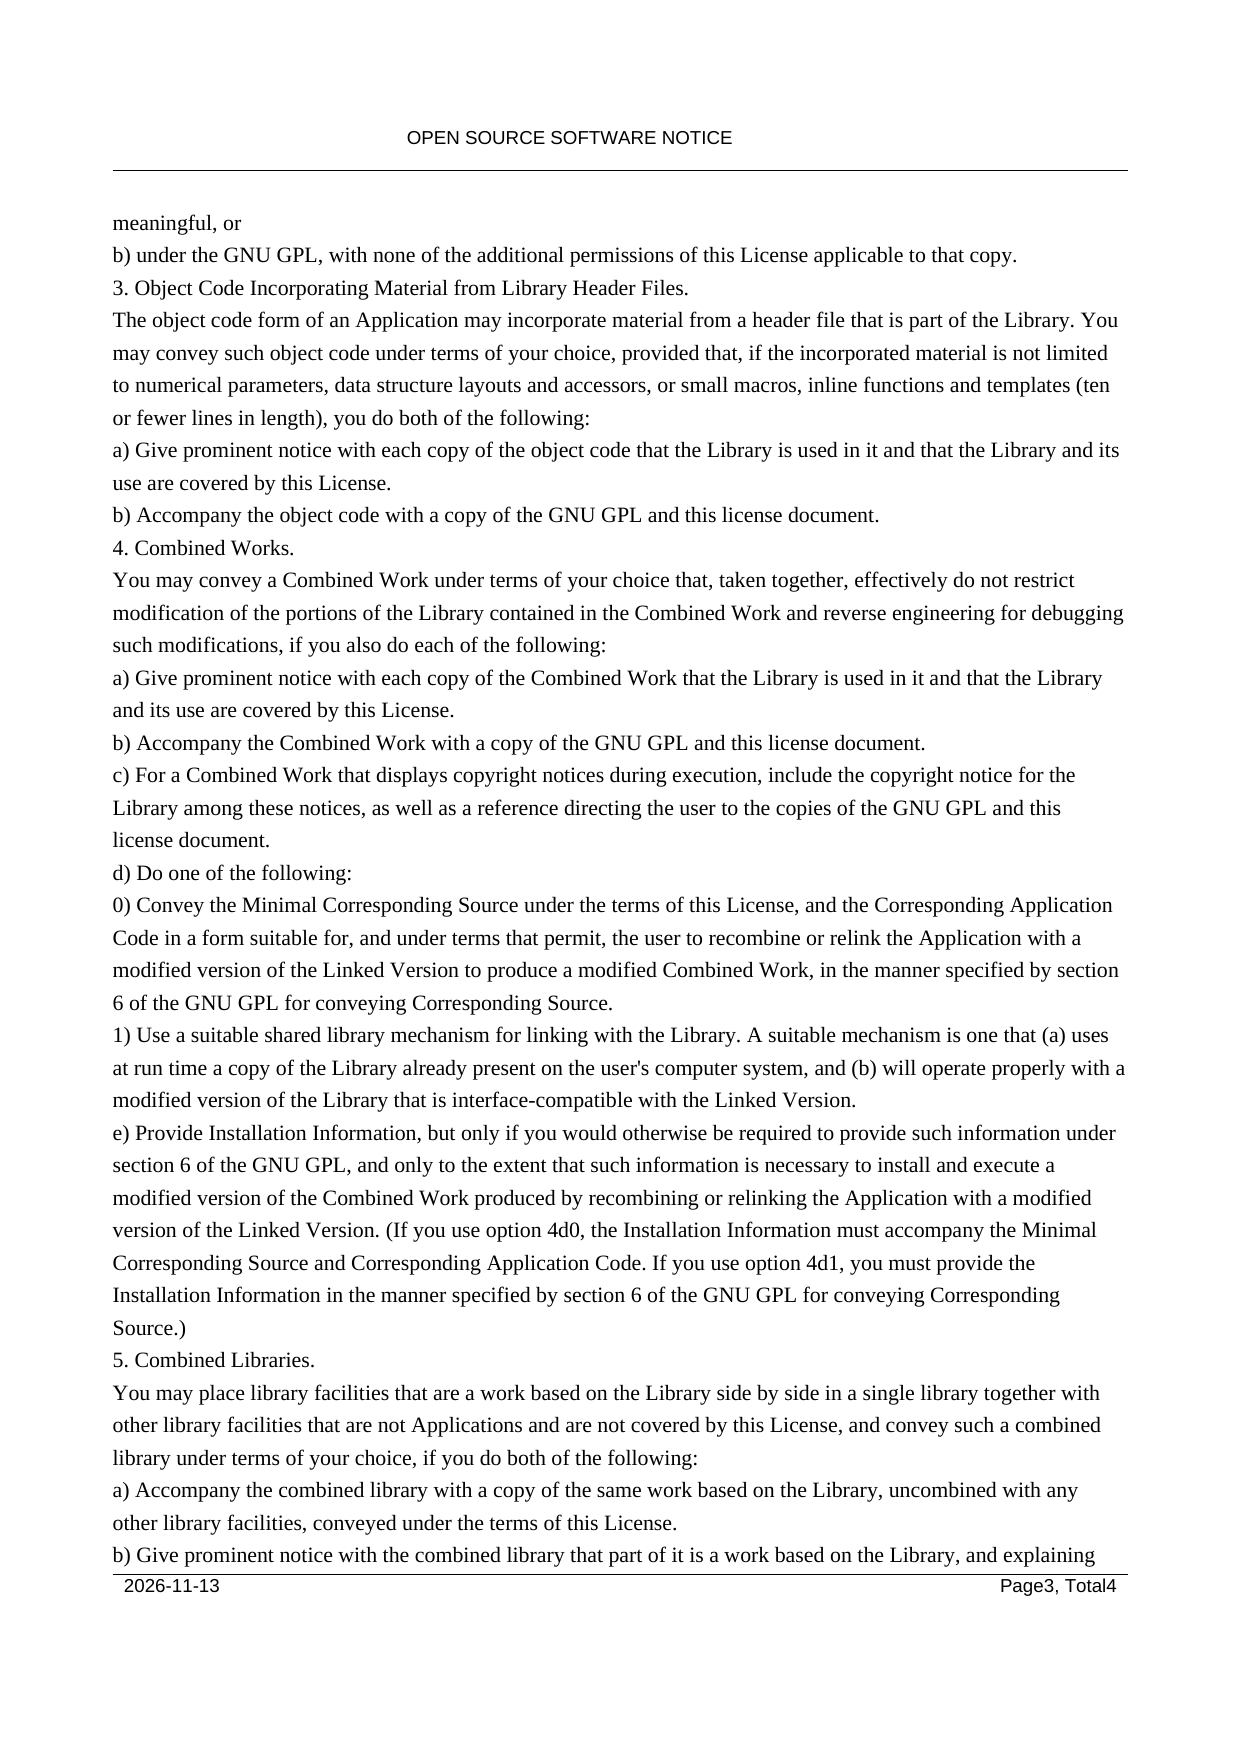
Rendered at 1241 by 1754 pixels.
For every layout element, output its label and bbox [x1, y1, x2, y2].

text [112, 206, 1128, 1571]
